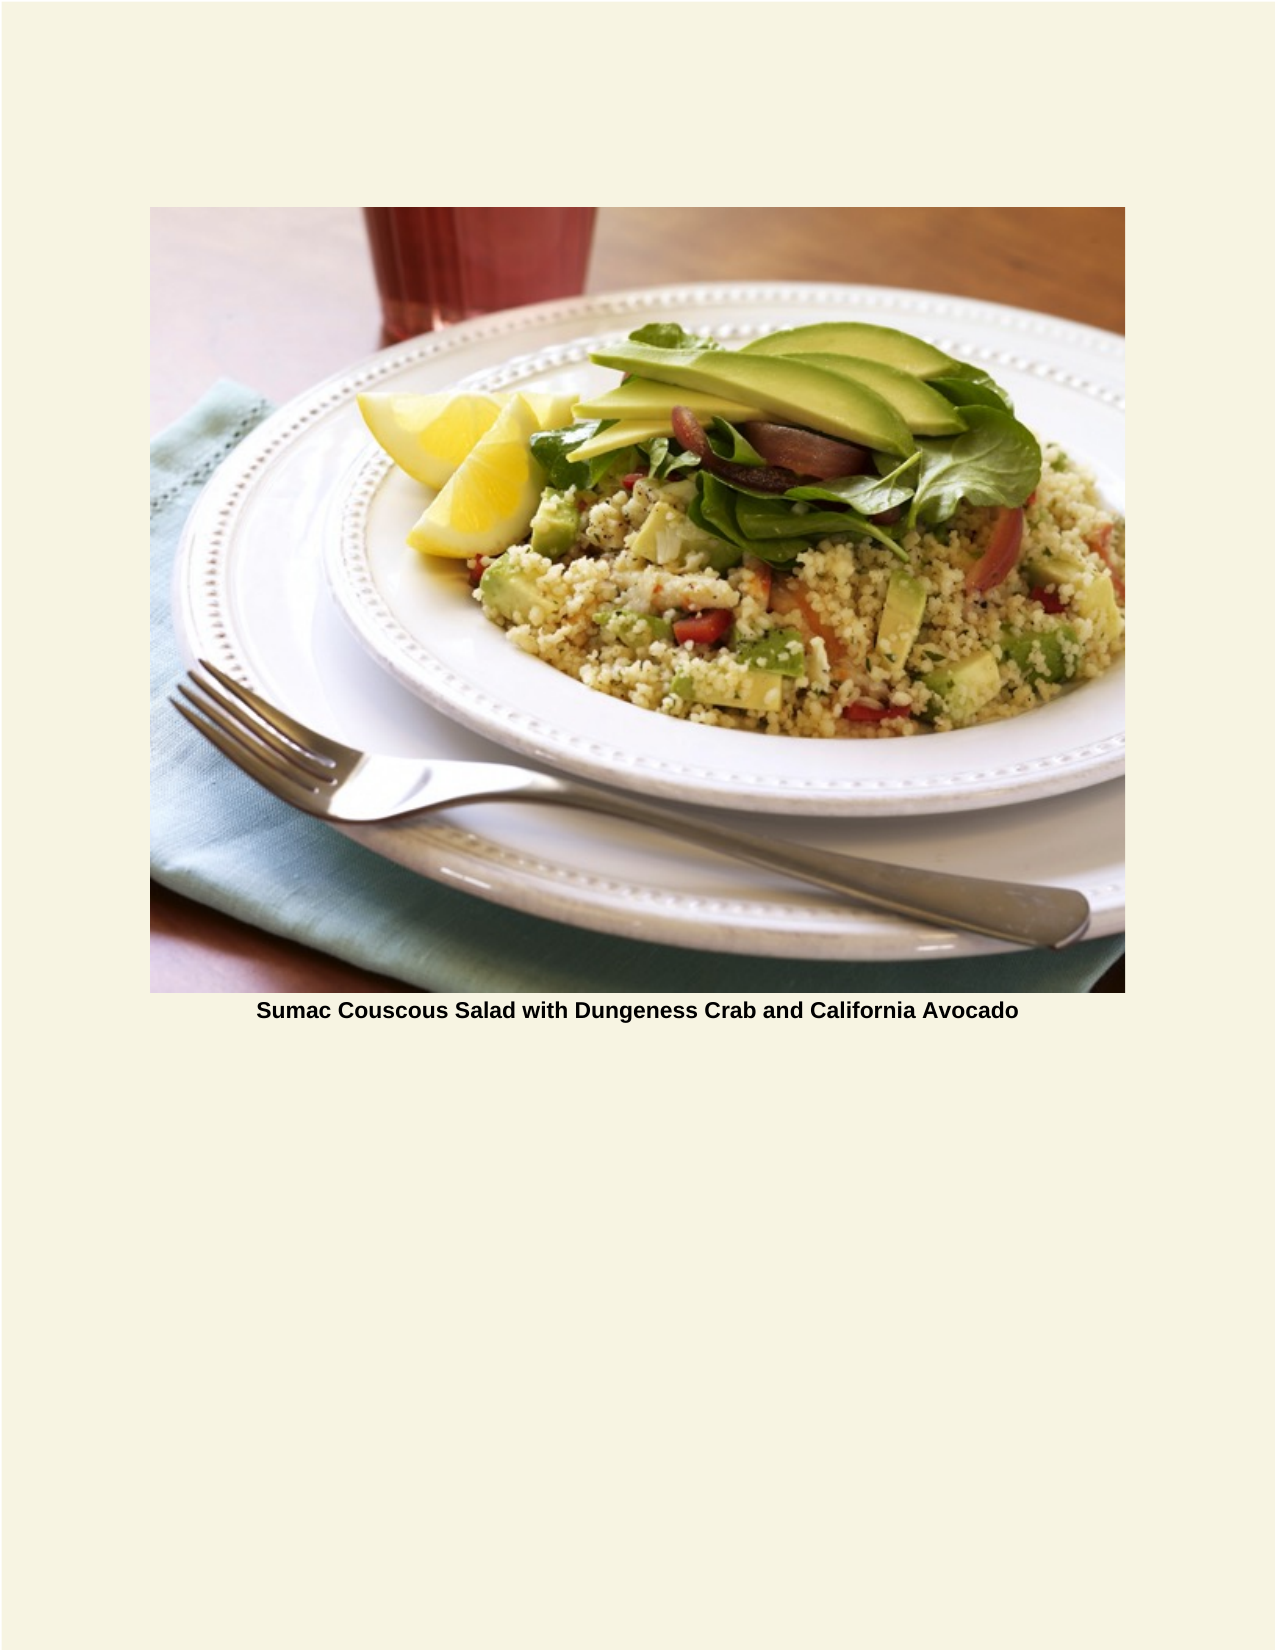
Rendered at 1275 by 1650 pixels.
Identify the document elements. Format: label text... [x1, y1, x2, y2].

text Sumac Couscous Salad with Dungeness Crab and California Avocado [150, 997, 1125, 1023]
picture [150, 207, 1125, 993]
